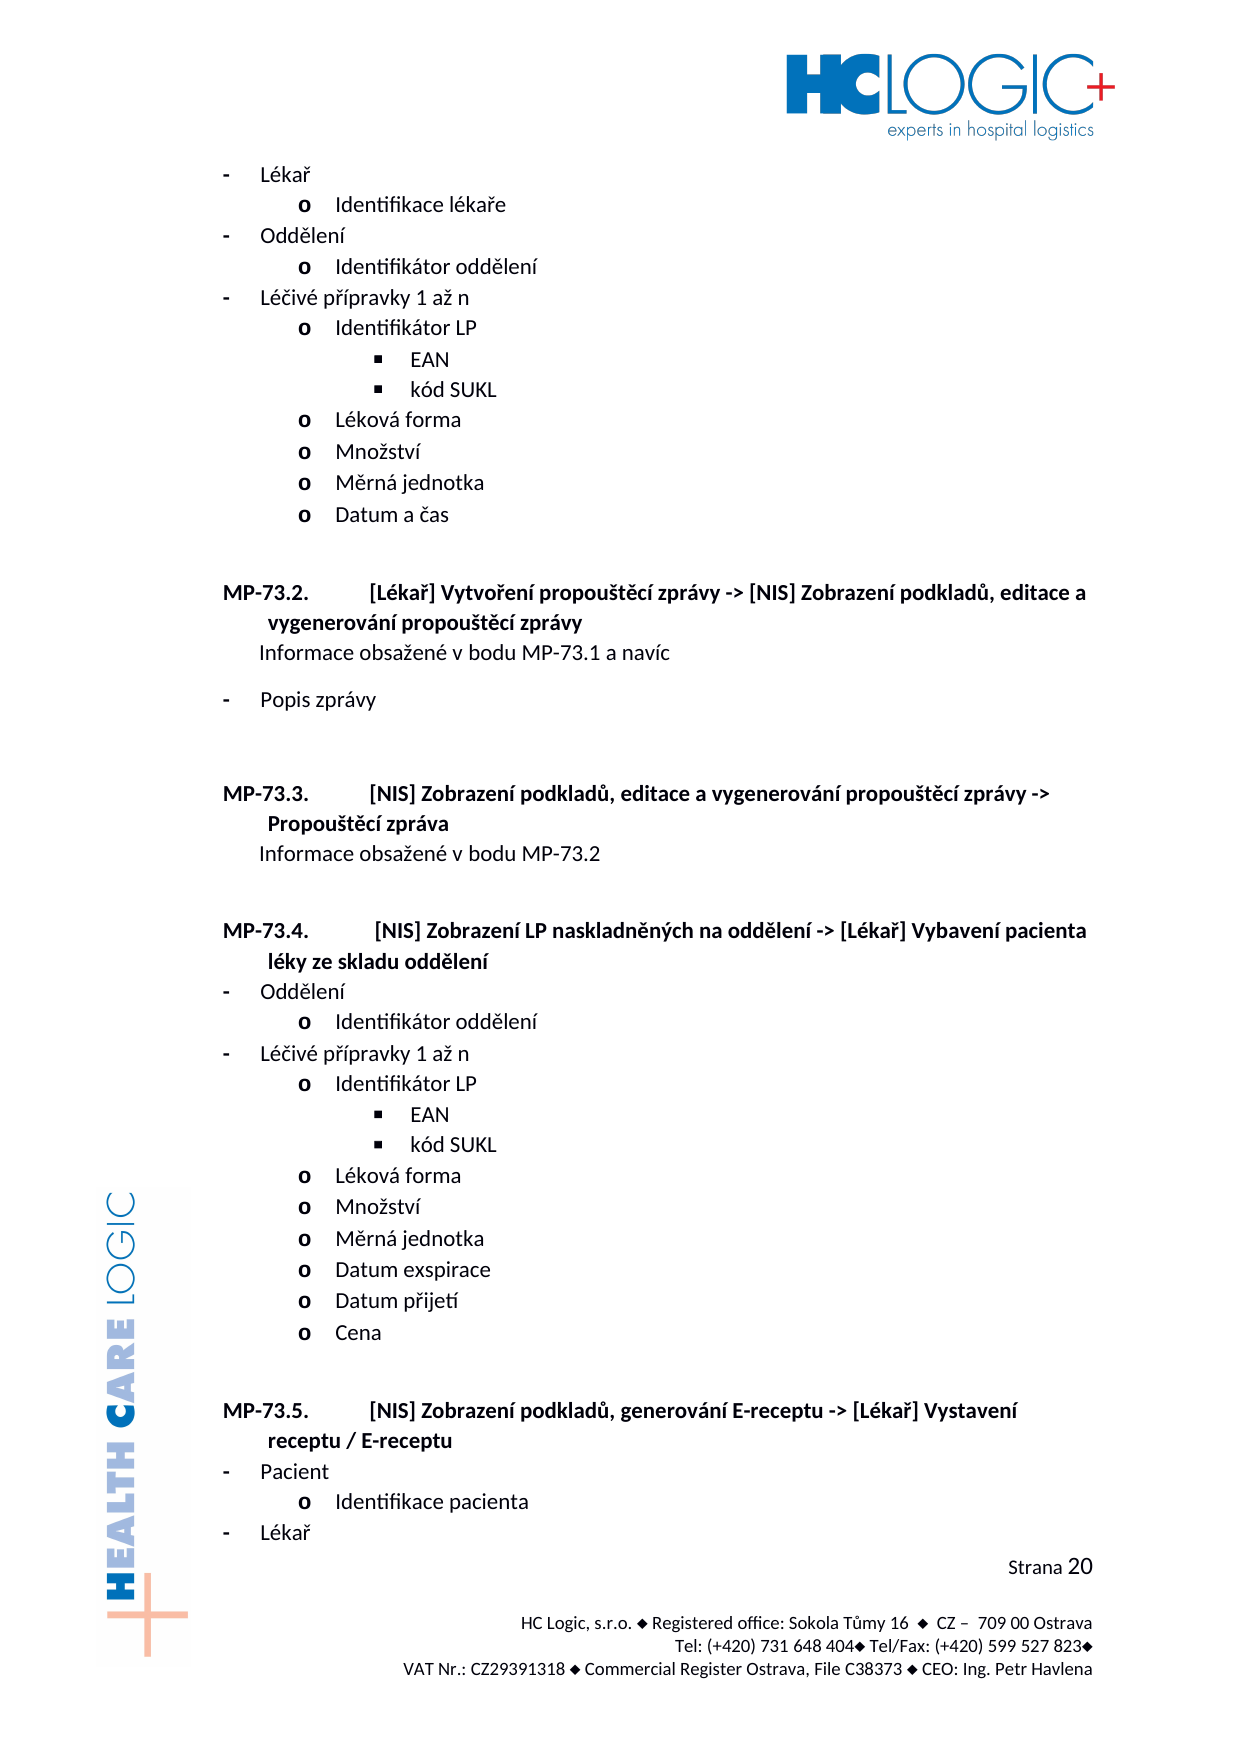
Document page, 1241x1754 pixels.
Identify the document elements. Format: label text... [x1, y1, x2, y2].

list [Lékař] Vytvoření propouštěcí zprávy -> [NIS] Zobrazení podkladů, editace a vygenerování propouštěcí zprávy [223, 578, 1093, 636]
list Léčivé přípravky 1 až n [223, 283, 1093, 311]
list Oddělení [223, 222, 1093, 249]
list Lékař [223, 160, 1093, 188]
list Identifikátor LP [298, 1069, 1093, 1098]
list Popis zprávy [223, 685, 1093, 713]
list [NIS] Zobrazení podkladů, generování E-receptu -> [Lékař] Vystavení receptu / E-receptu [223, 1396, 1093, 1454]
text Informace obsažené v bodu MP-73.1 a navíc [185, 638, 1093, 666]
text Informace obsažené v bodu MP-73.2 [259, 839, 1093, 867]
list Identifikátor oddělení [298, 252, 1093, 281]
list [NIS] Zobrazení LP naskladněných na oddělení -> [Lékař] Vybavení pacienta léky ze skladu oddělení [223, 917, 1093, 975]
list Cena [298, 1318, 1093, 1347]
list kód SUKL [373, 375, 1093, 403]
list [NIS] Zobrazení podkladů, editace a vygenerování propouštěcí zprávy -> Propouštěcí zpráva [223, 779, 1093, 837]
list Množství [298, 1192, 1093, 1221]
picture [755, 39, 1131, 152]
list Množství [298, 437, 1093, 466]
list Datum přijetí [298, 1287, 1093, 1316]
list Oddělení [223, 977, 1093, 1005]
list Datum a čas [298, 500, 1093, 529]
picture [96, 1187, 192, 1667]
list EAN [373, 345, 1093, 373]
list Měrná jednotka [298, 468, 1093, 497]
list Měrná jednotka [298, 1224, 1093, 1253]
list kód SUKL [373, 1131, 1093, 1158]
list Identifikace lékaře [298, 190, 1093, 219]
list Identifikátor LP [298, 313, 1093, 343]
list Lékař [223, 1518, 1093, 1546]
list Identifikace pacienta [298, 1487, 1093, 1516]
list Léková forma [298, 1161, 1093, 1190]
list Léčivé přípravky 1 až n [223, 1039, 1093, 1067]
list EAN [373, 1100, 1093, 1128]
list Identifikátor oddělení [298, 1007, 1093, 1036]
list Datum exspirace [298, 1255, 1093, 1284]
list Léková forma [298, 405, 1093, 434]
list Pacient [223, 1457, 1093, 1485]
